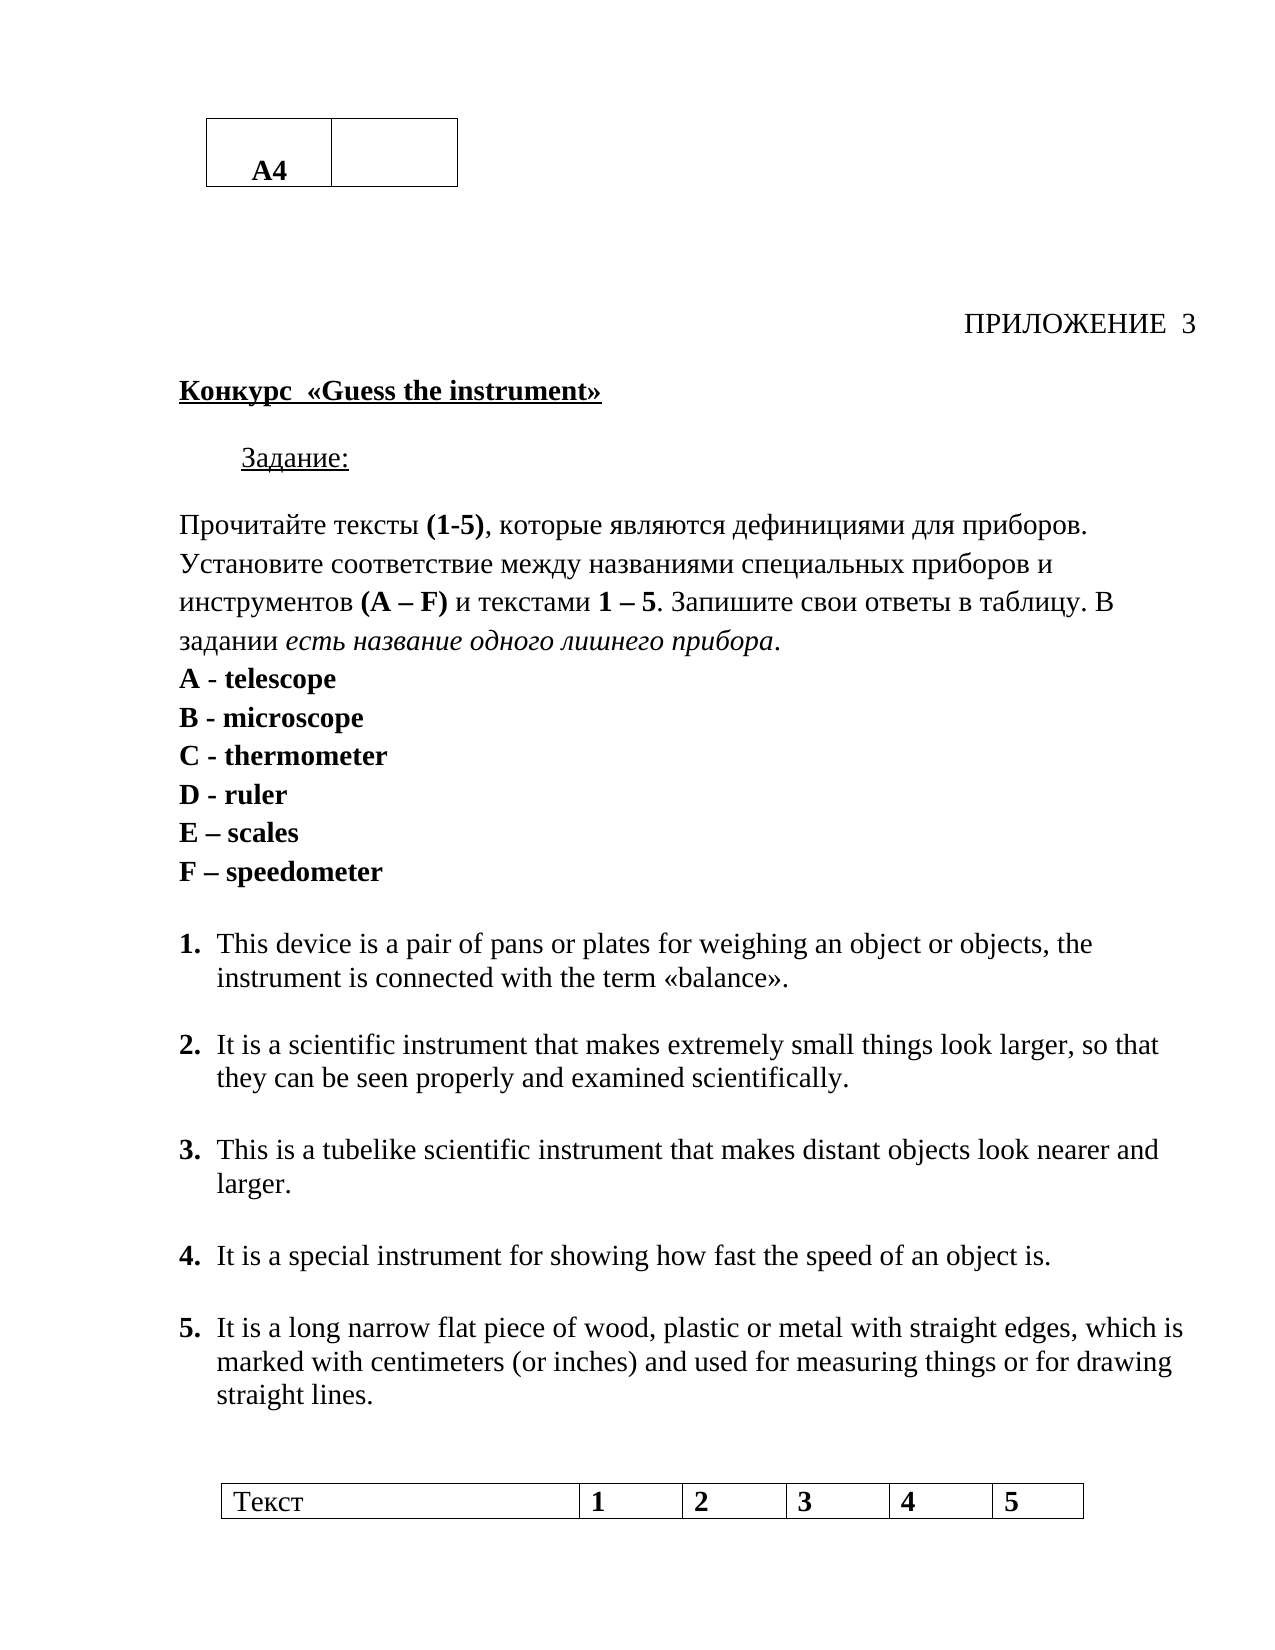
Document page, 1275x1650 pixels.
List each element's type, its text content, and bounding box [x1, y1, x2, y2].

list It is a scientific instrument that makes extremely small things look larger, so that they can be seen properly and examined scientifically. [179, 1027, 1186, 1094]
text Прочитайте тексты (1-5), которые являются дефинициями для приборов. Установите соответствие между названиями специальных приборов и инструментов (А – F) и текстами 1 – 5. Запишите свои ответы в таблицу. В задании есть название одного лишнего прибора. [179, 507, 1186, 656]
table_header 3 [787, 1484, 889, 1517]
text D - ruler [179, 777, 1186, 811]
list It is a special instrument for showing how fast the speed of an object is. [179, 1238, 1186, 1272]
table_cell А4 [207, 119, 331, 186]
text Задание: [241, 440, 1186, 474]
table_header 4 [890, 1484, 992, 1517]
list This is a tubelike scientific instrument that makes distant objects look nearer and larger. [179, 1132, 1186, 1199]
table_header Текст [222, 1484, 579, 1517]
text E – scales [179, 816, 1186, 849]
list This device is a pair of pans or plates for weighing an object or objects, the instrument is connected with the term «balance». [179, 926, 1186, 993]
text Конкурс «Guess the instrument» [179, 373, 1186, 407]
text A - telescope [179, 661, 1186, 695]
table_cell [332, 119, 457, 186]
text F – speedometer [179, 854, 1186, 888]
table_header 5 [993, 1484, 1083, 1517]
text ПРИЛОЖЕНИЕ 3 [56, 306, 1196, 339]
table_header 2 [683, 1484, 786, 1517]
list It is a long narrow flat piece of wood, plastic or metal with straight edges, which is marked with centimeters (or inches) and used for measuring things or for drawing straight lines. [179, 1310, 1186, 1411]
table_header 1 [580, 1484, 682, 1517]
text C - thermometer [179, 738, 1186, 772]
text B - microscope [179, 700, 1186, 733]
